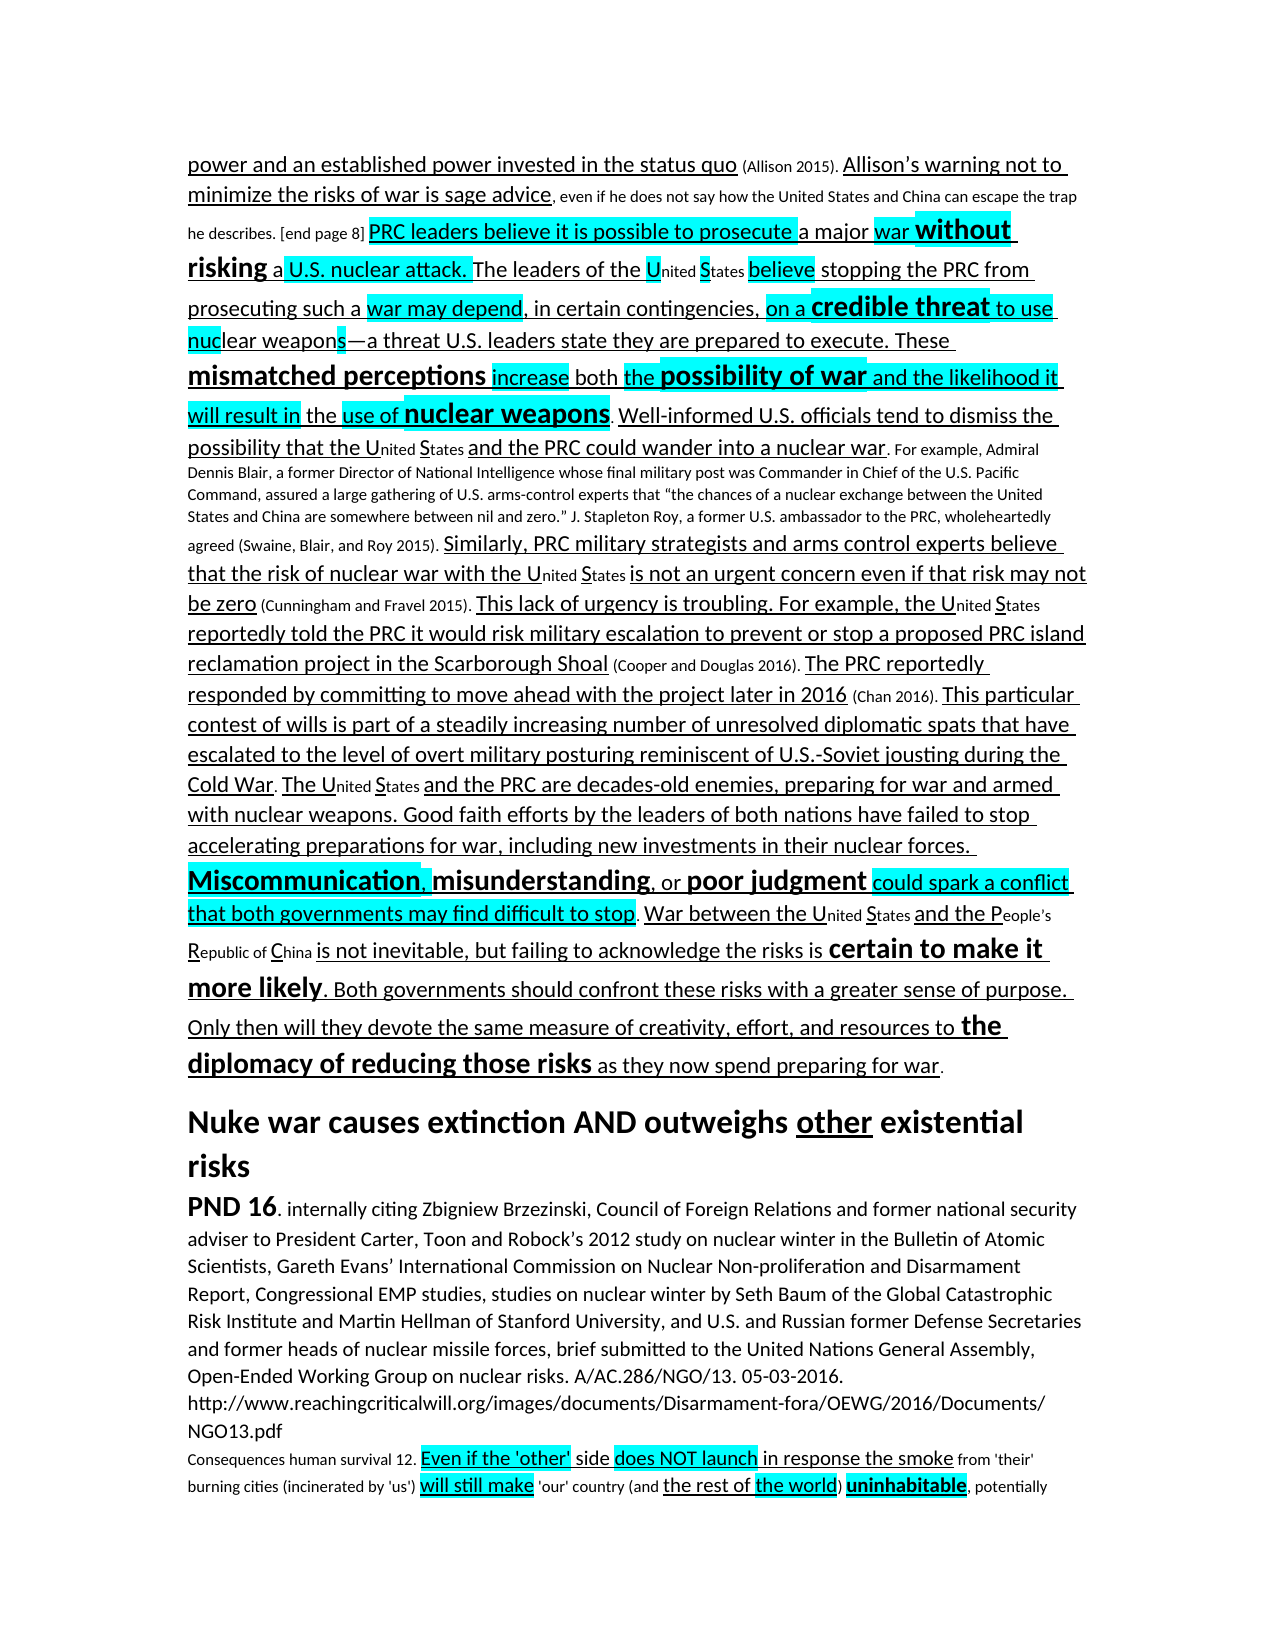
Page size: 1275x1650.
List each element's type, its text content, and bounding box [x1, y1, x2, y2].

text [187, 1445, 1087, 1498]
subtitle Nuke war causes extinction AND outweighs other existential risks [187, 1101, 1087, 1185]
text PND 16. internally citing Zbigniew Brzezinski, Council of Foreign Relations and former national security adviser to President Carter, Toon and Robock’s 2012 study on nuclear winter in the Bulletin of Atomic Scientists, Gareth Evans’ International Commission on Nuclear Non-proliferation and Disarmament Report, Congressional EMP studies, studies on nuclear winter by Seth Baum of the Global Catastrophic Risk Institute and Martin Hellman of Stanford University, and U.S. and Russian former Defense Secretaries and former heads of nuclear missile forces, brief submitted to the United Nations General Assembly, Open-Ended Working Group on nuclear risks. A/AC.286/NGO/13. 05-03-2016. http://www.reachingcriticalwill.org/images/documents/Disarmament-fora/OEWG/2016/Documents/NGO13.pdf [187, 1188, 1087, 1443]
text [187, 150, 1087, 1081]
